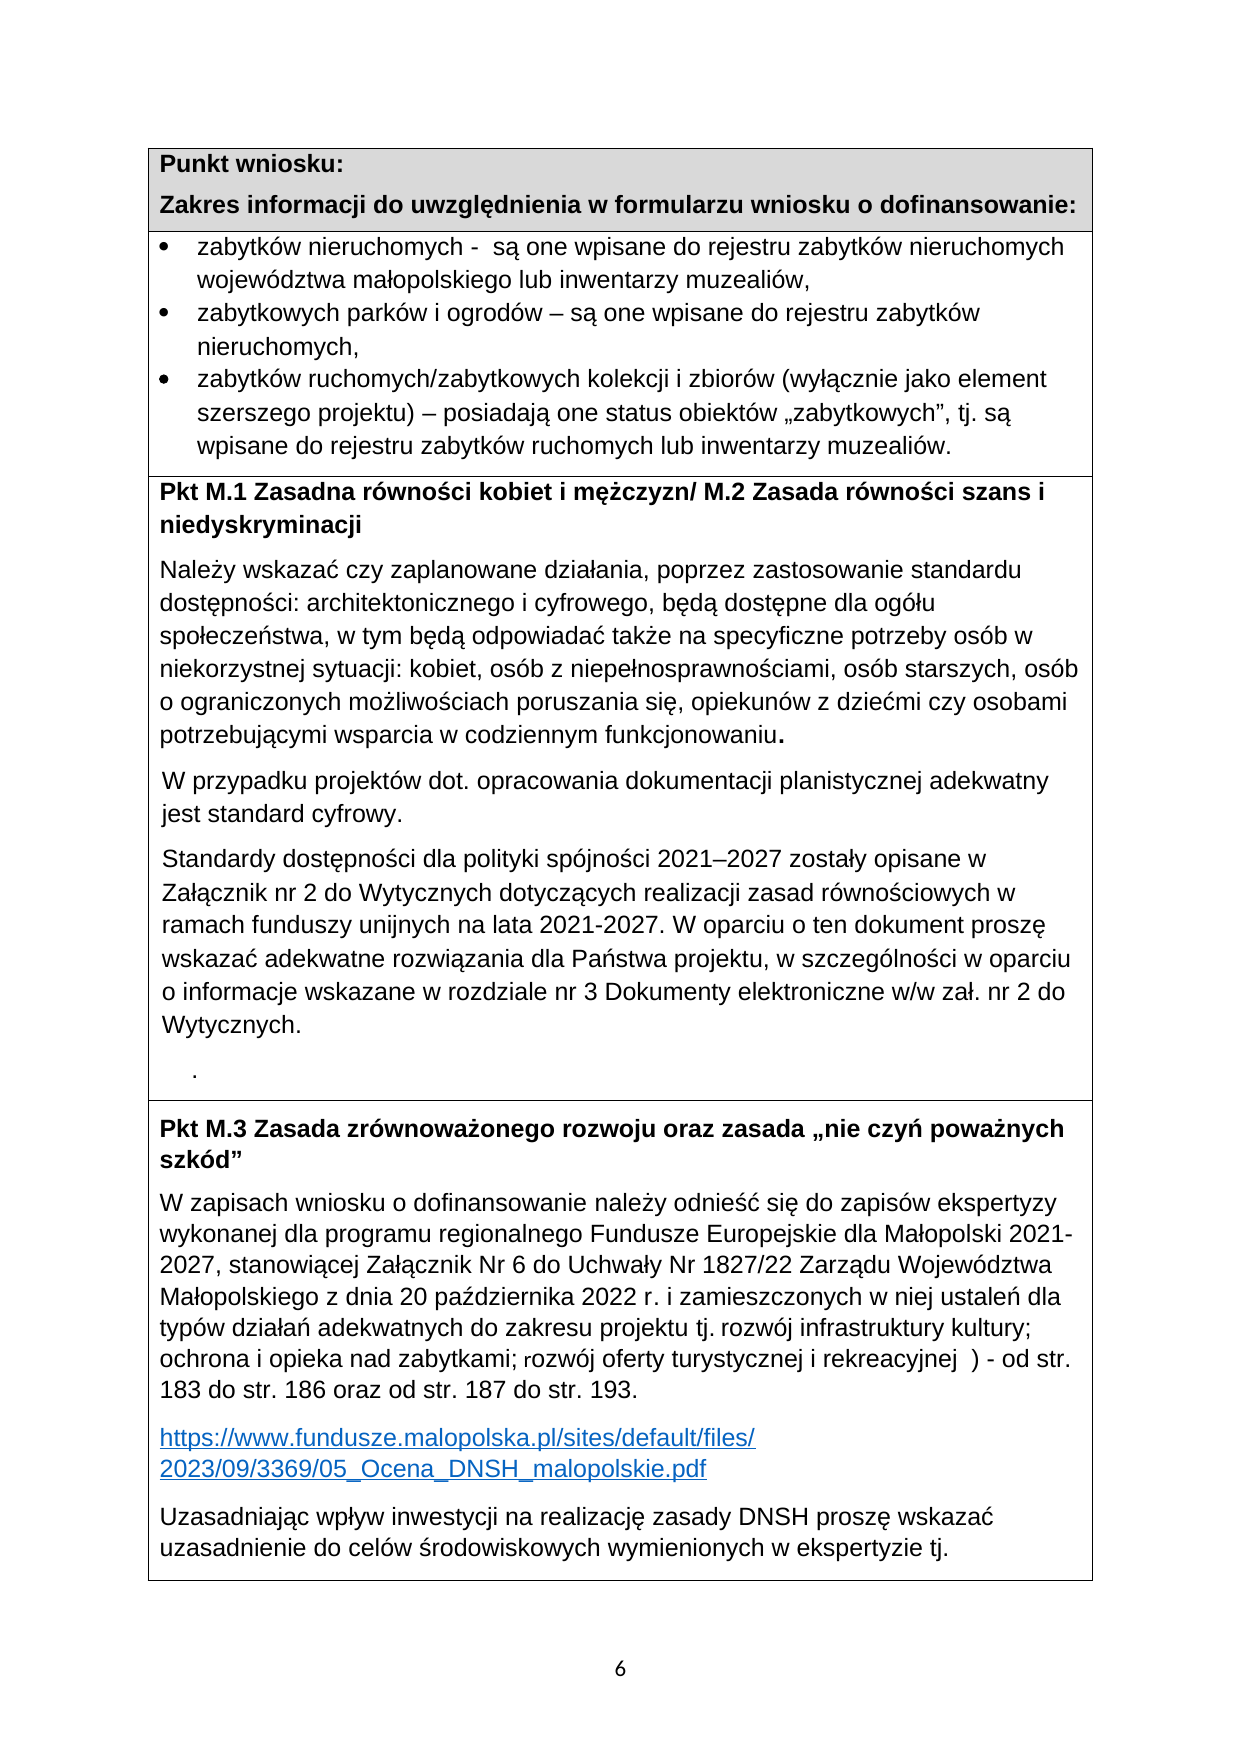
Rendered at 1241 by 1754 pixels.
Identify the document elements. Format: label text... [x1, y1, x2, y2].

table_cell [149, 1101, 1092, 1580]
table_cell Pkt M.1 Zasadna równości kobiet i mężczyzn/ M.2 Zasada równości szans i niedyskryminacji Należy wskazać czy zaplanowane działania, poprzez zastosowanie standardu dostępności: architektonicznego i cyfrowego, będą dostępne dla ogółu społeczeństwa, w tym będą odpowiadać także na specyficzne potrzeby osób w niekorzystnej sytuacji: kobiet, osób z niepełnosprawnościami, osób starszych, osób o ograniczonych możliwościach poruszania się, opiekunów z dziećmi czy osobami potrzebującymi wsparcia w codziennym funkcjonowaniu. W przypadku projektów dot. opracowania dokumentacji planistycznej adekwatny jest standard cyfrowy. Standardy dostępności dla polityki spójności 2021–2027 zostały opisane w Załącznik nr 2 do Wytycznych dotyczących realizacji zasad równościowych w ramach funduszy unijnych na lata 2021-2027. W oparciu o ten dokument proszę wskazać adekwatne rozwiązania dla Państwa projektu, w szczególności w oparciu o informacje wskazane w rozdziale nr 3 Dokumenty elektroniczne w/w zał. nr 2 do Wytycznych. . [149, 477, 1092, 1100]
table_header Punkt wniosku: Zakres informacji do uwzględnienia w formularzu wniosku o dofinansowanie: [149, 149, 1092, 231]
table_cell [149, 232, 1092, 476]
